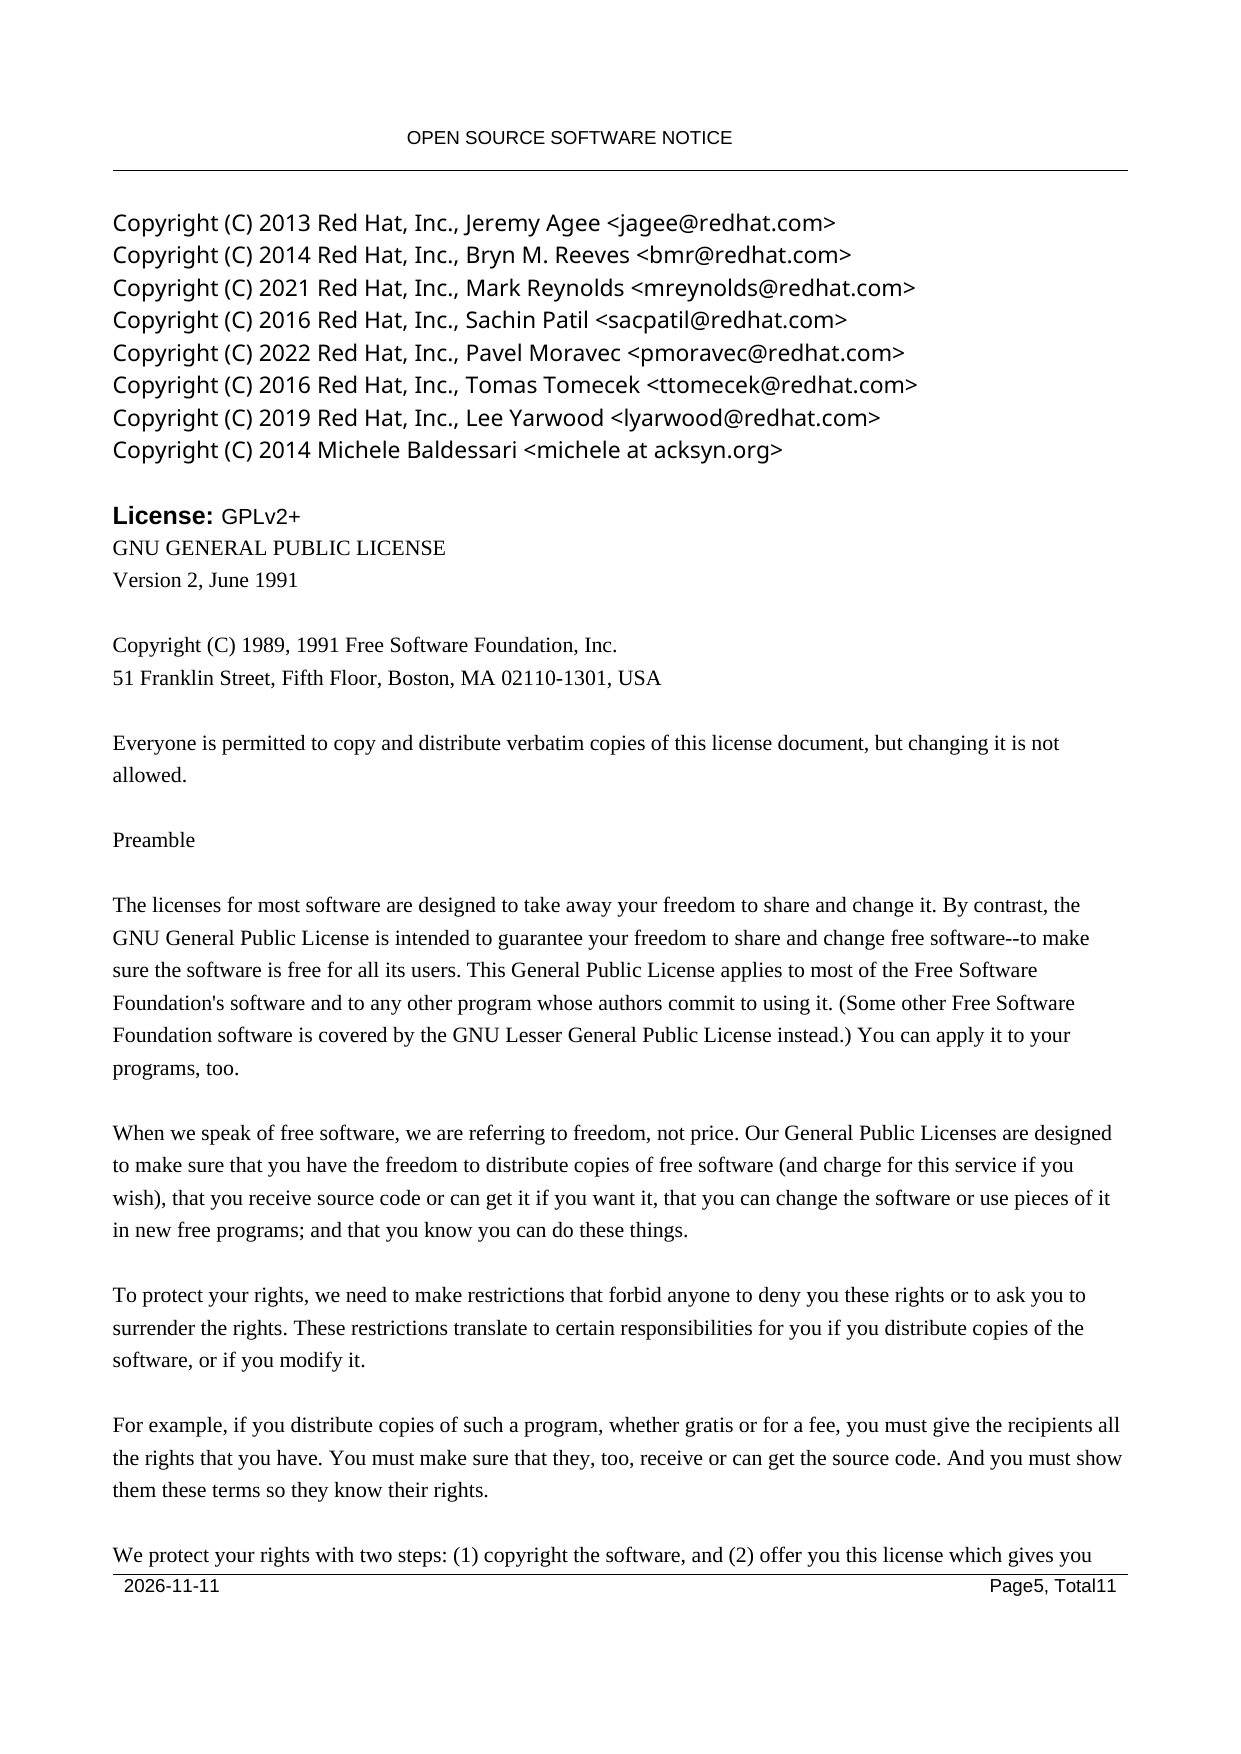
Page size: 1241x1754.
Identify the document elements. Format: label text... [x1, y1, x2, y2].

text License: GPLv2+ [112, 499, 1128, 531]
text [112, 206, 1128, 499]
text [112, 531, 1128, 1571]
